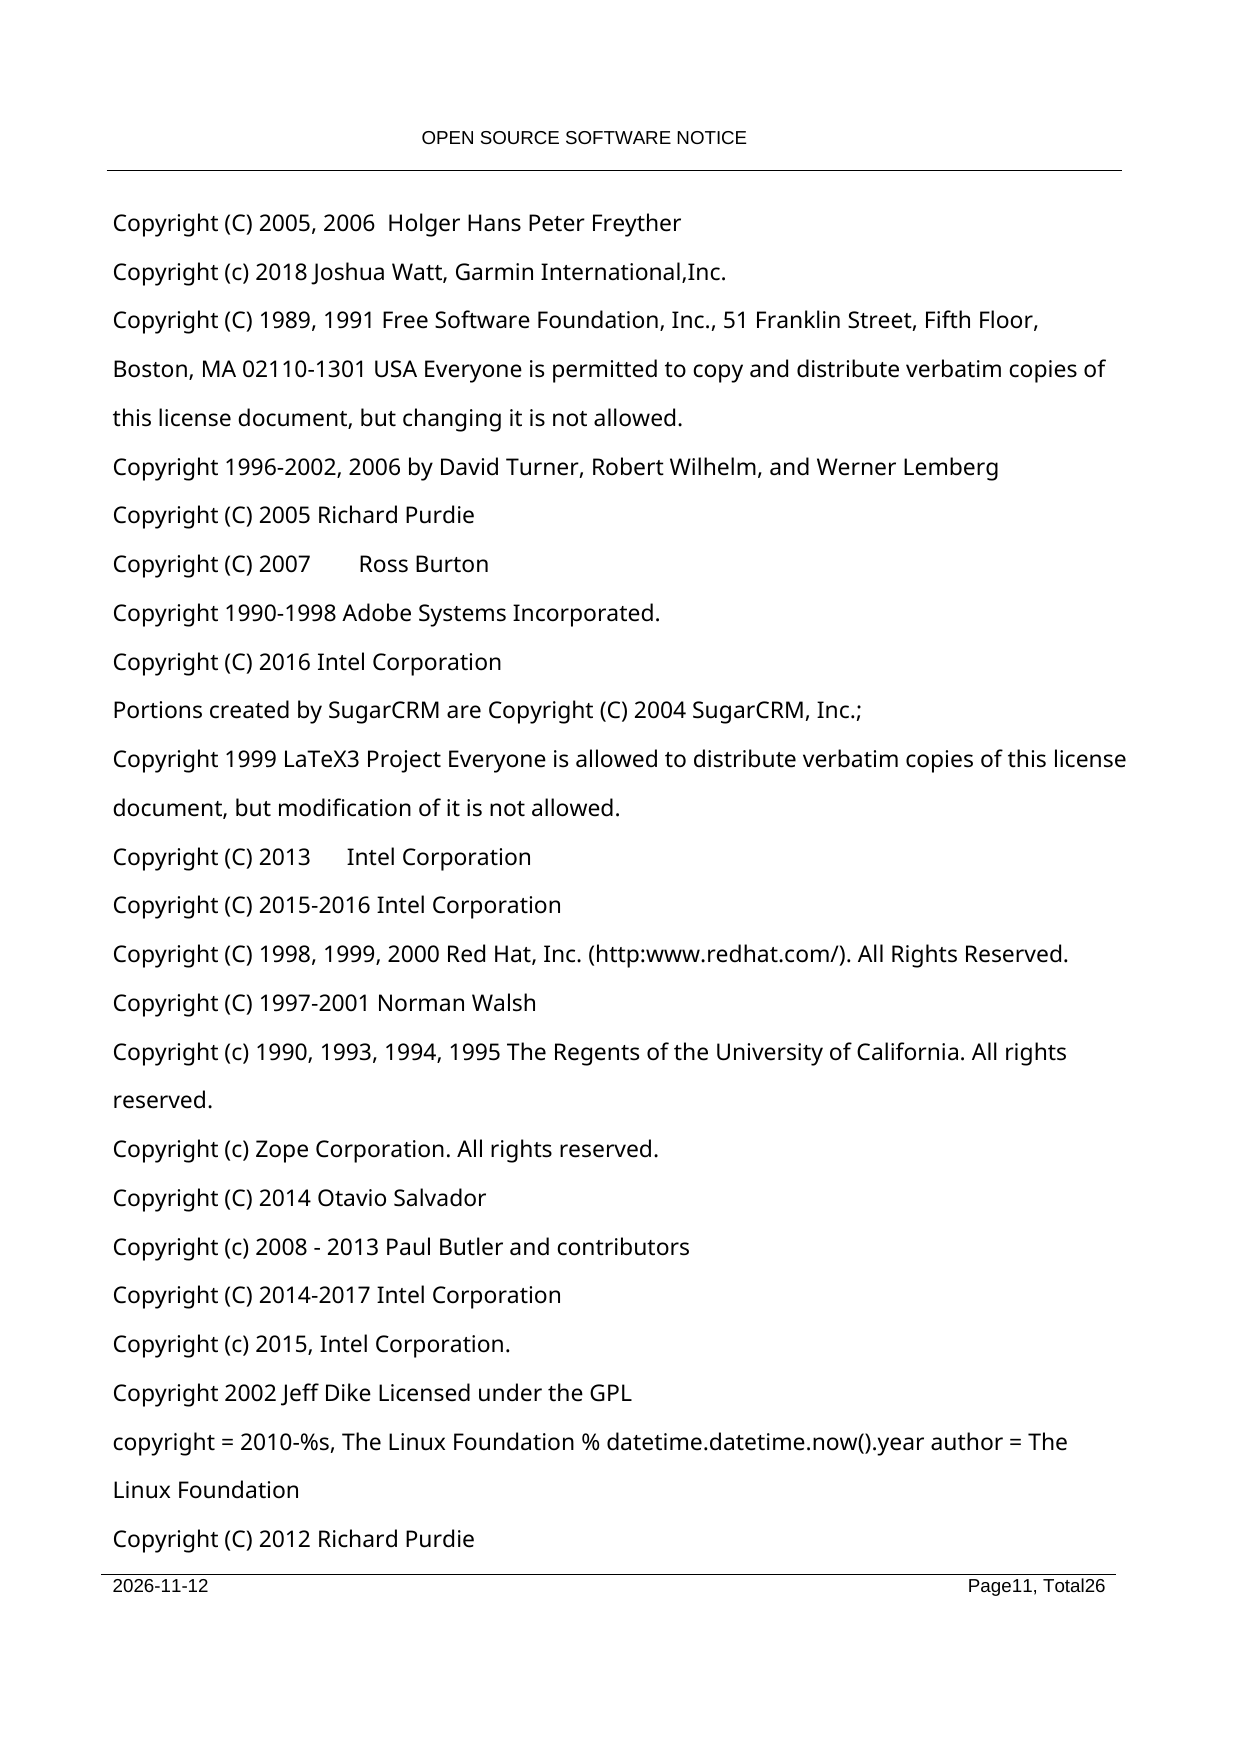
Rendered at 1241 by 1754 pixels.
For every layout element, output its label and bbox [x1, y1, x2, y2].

text [112, 206, 1128, 1555]
